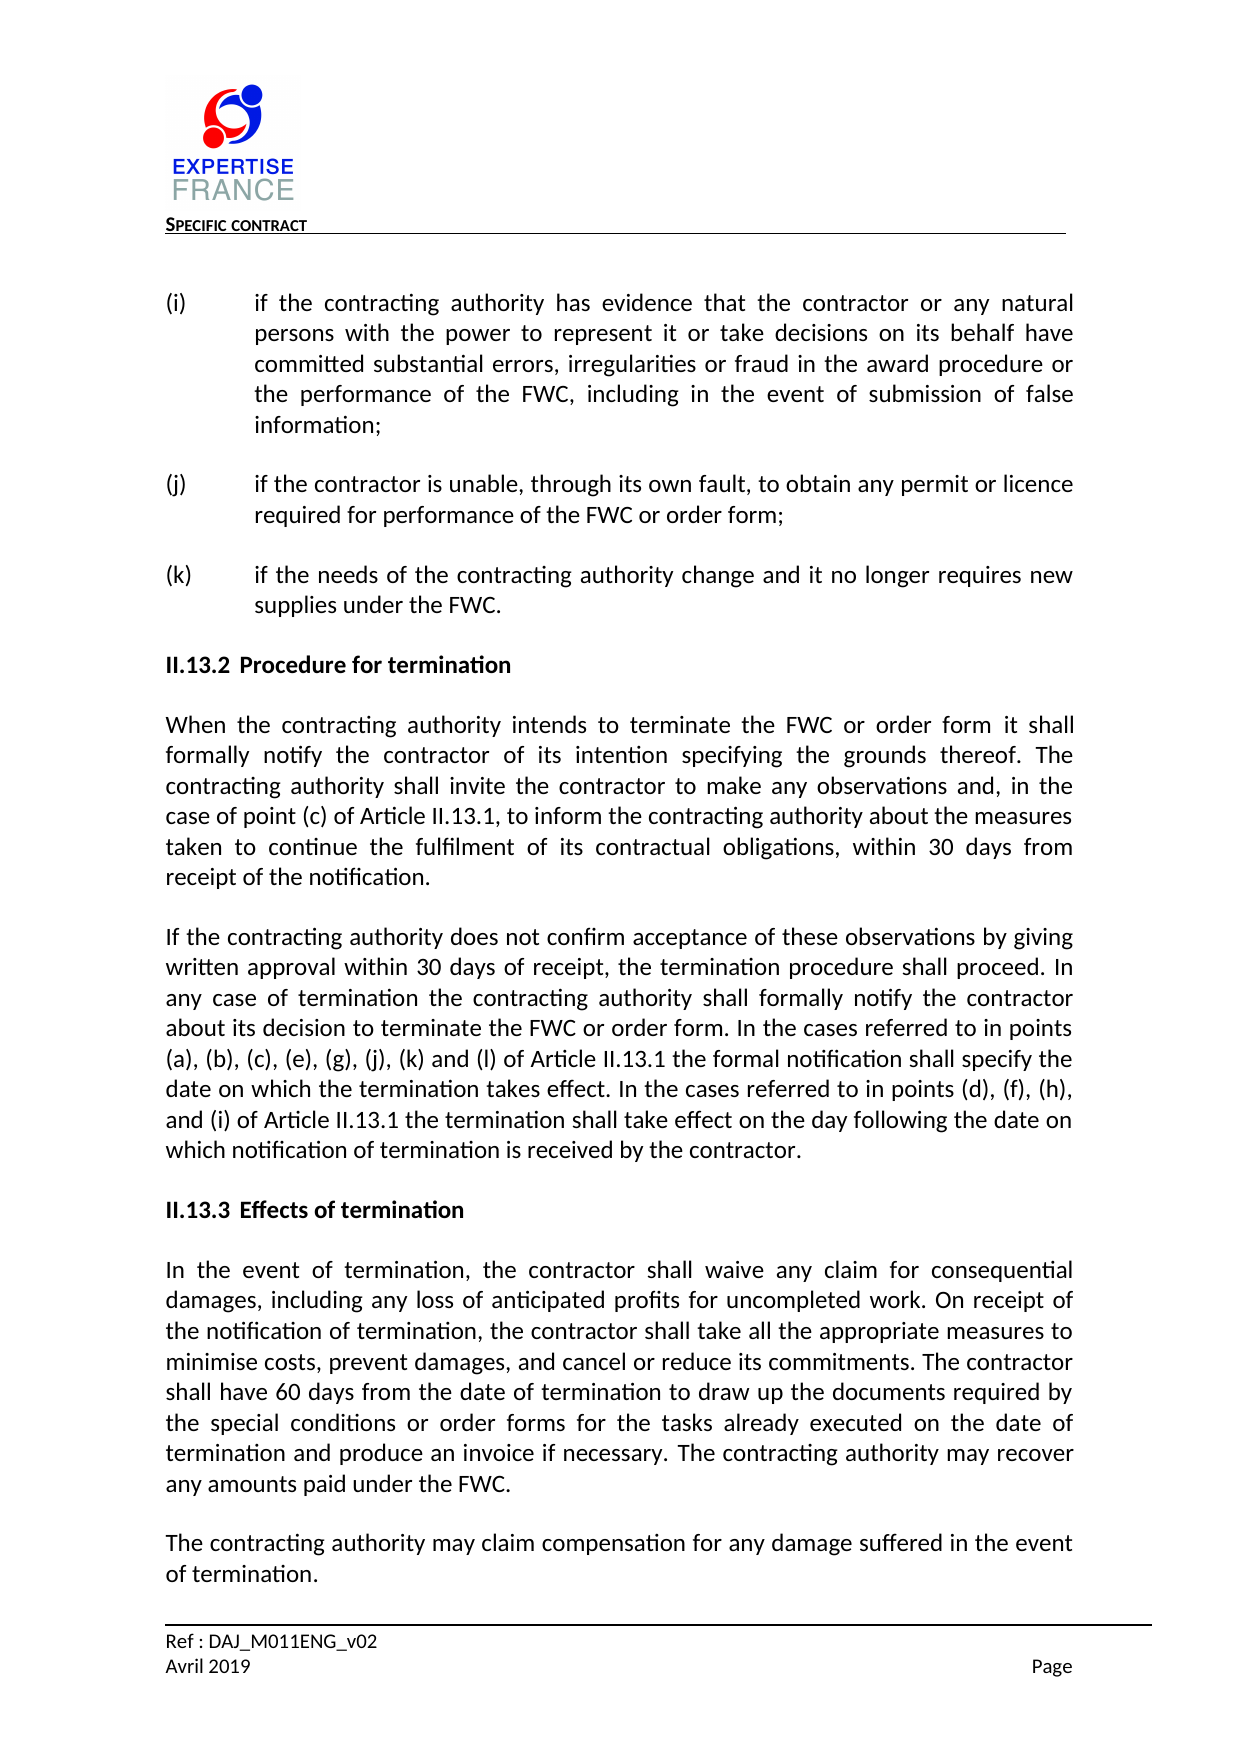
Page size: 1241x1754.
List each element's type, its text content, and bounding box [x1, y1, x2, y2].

text (j) if the contractor is unable, through its own fault, to obtain any permit or licence required for performance of the FWC or order form; [165, 469, 1075, 530]
text (i) if the contracting authority has evidence that the contractor or any natural persons with the power to represent it or take decisions on its behalf have committed substantial errors, irregularities or fraud in the award procedure or the performance of the FWC, including in the event of submission of false information; [165, 287, 1075, 439]
picture [165, 75, 302, 211]
text (k) if the needs of the contracting authority change and it no longer requires new supplies under the FWC. [165, 559, 1075, 620]
subtitle II.13.3 Effects of termination [165, 1194, 1075, 1225]
text The contracting authority may claim compensation for any damage suffered in the event of termination. [165, 1527, 1075, 1588]
text In the event of termination, the contractor shall waive any claim for consequential damages, including any loss of anticipated profits for uncompleted work. On receipt of the notification of termination, the contractor shall take all the appropriate measures to minimise costs, prevent damages, and cancel or reduce its commitments. The contractor shall have 60 days from the date of termination to draw up the documents required by the special conditions or order forms for the tasks already executed on the date of termination and produce an invoice if necessary. The contracting authority may recover any amounts paid under the FWC. [165, 1254, 1075, 1498]
text If the contracting authority does not confirm acceptance of these observations by giving written approval within 30 days of receipt, the termination procedure shall proceed. In any case of termination the contracting authority shall formally notify the contractor about its decision to terminate the FWC or order form. In the cases referred to in points (a), (b), (c), (e), (g), (j), (k) and (l) of Article II.13.1 the formal notification shall specify the date on which the termination takes effect. In the cases referred to in points (d), (f), (h), and (i) of Article II.13.1 the termination shall take effect on the day following the date on which notification of termination is received by the contractor. [165, 921, 1075, 1165]
text When the contracting authority intends to terminate the FWC or order form it shall formally notify the contractor of its intention specifying the grounds thereof. The contracting authority shall invite the contractor to make any observations and, in the case of point (c) of Article II.13.1, to inform the contracting authority about the measures taken to continue the fulfilment of its contractual obligations, within 30 days from receipt of the notification. [165, 709, 1075, 892]
subtitle II.13.2 Procedure for termination [165, 649, 1075, 679]
